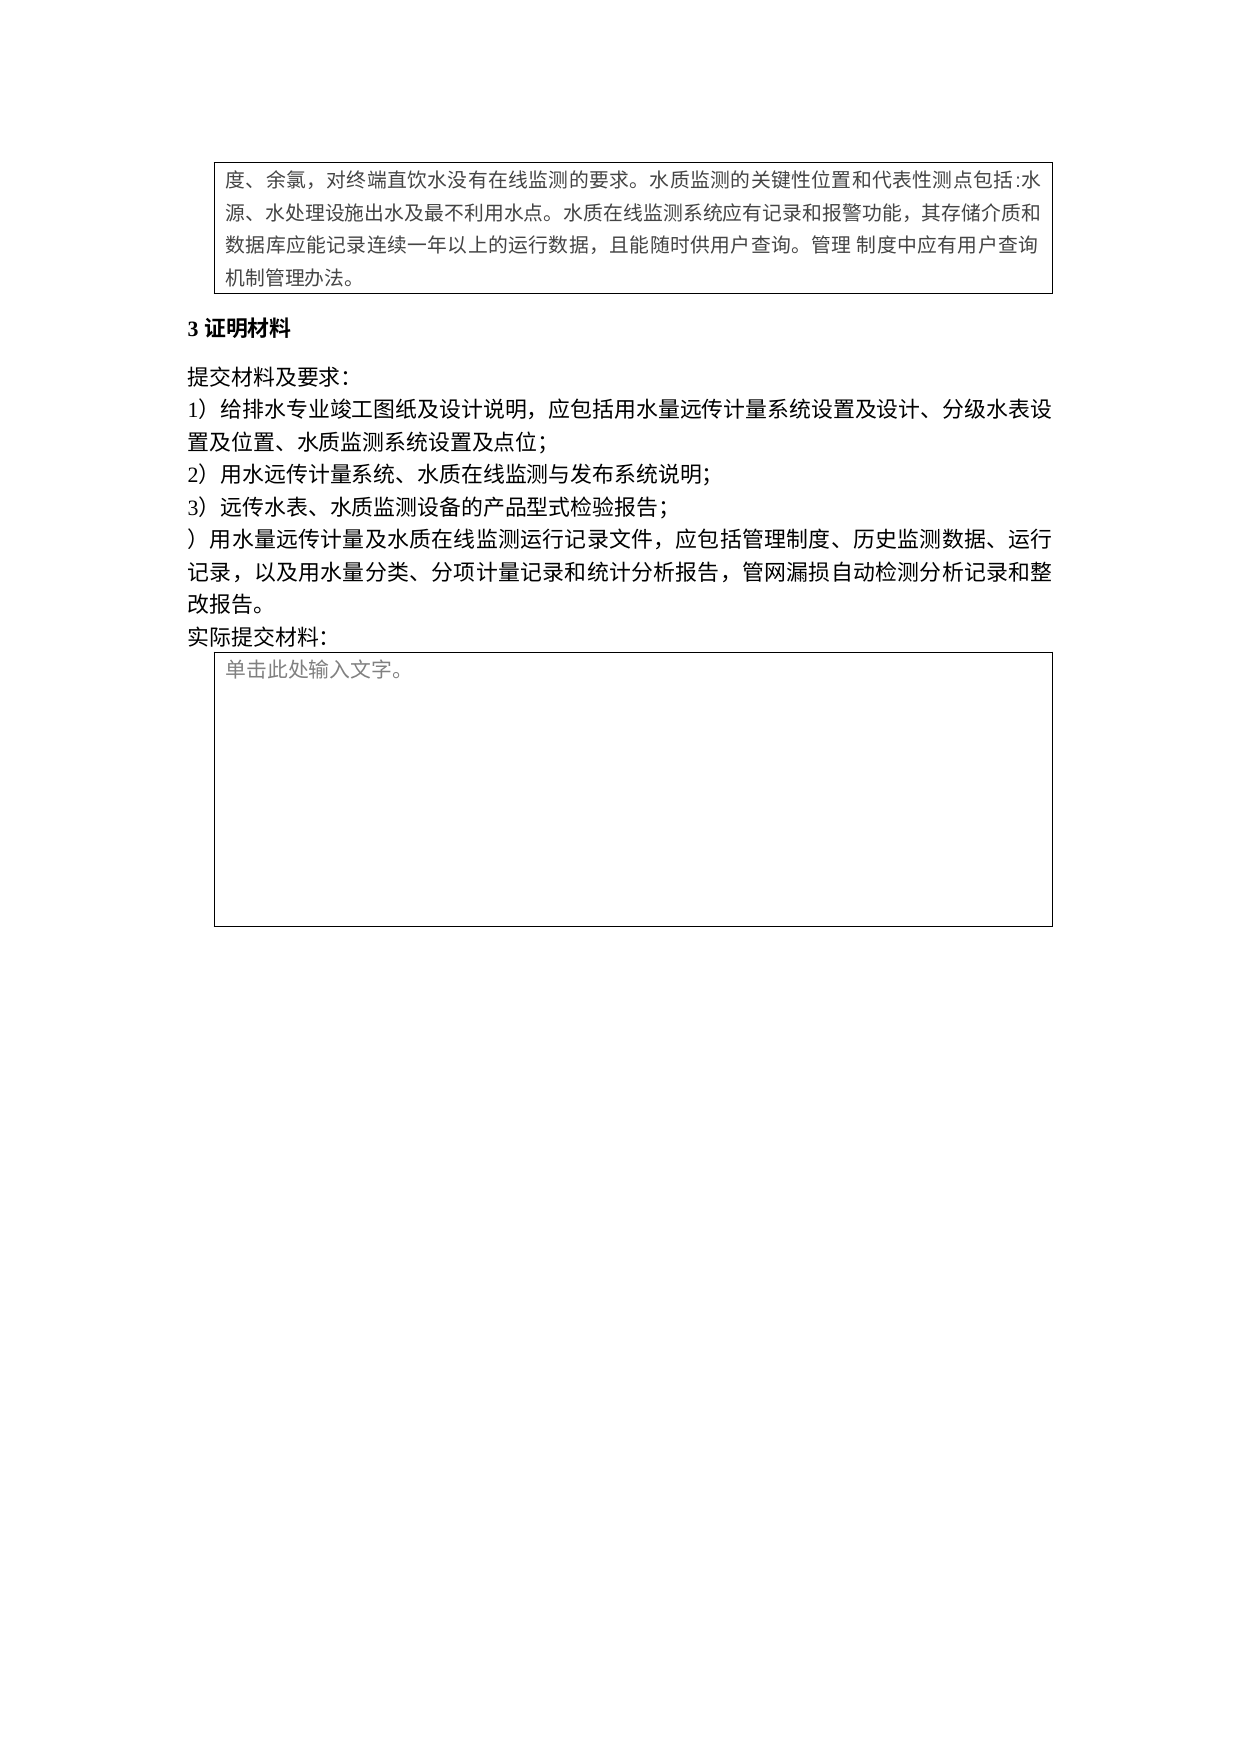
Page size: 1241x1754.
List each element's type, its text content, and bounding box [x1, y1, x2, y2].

text 提交材料及要求： [187, 359, 1053, 392]
text 实际提交材料： [187, 619, 1053, 652]
text 2）用水远传计量系统、水质在线监测与发布系统说明； [187, 457, 1053, 489]
text 1）给排水专业竣工图纸及设计说明，应包括用水量远传计量系统设置及设计、分级水表设置及位置、水质监测系统设置及点位； [187, 392, 1053, 457]
text ）用水量远传计量及水质在线监测运行记录文件，应包括管理制度、历史监测数据、运行记录，以及用水量分类、分项计量记录和统计分析报告，管网漏损自动检测分析记录和整改报告。 [187, 522, 1053, 619]
text 3 证明材料 [187, 310, 1053, 343]
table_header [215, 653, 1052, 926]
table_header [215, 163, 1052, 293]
text 3）远传水表、水质监测设备的产品型式检验报告； [187, 489, 1053, 522]
